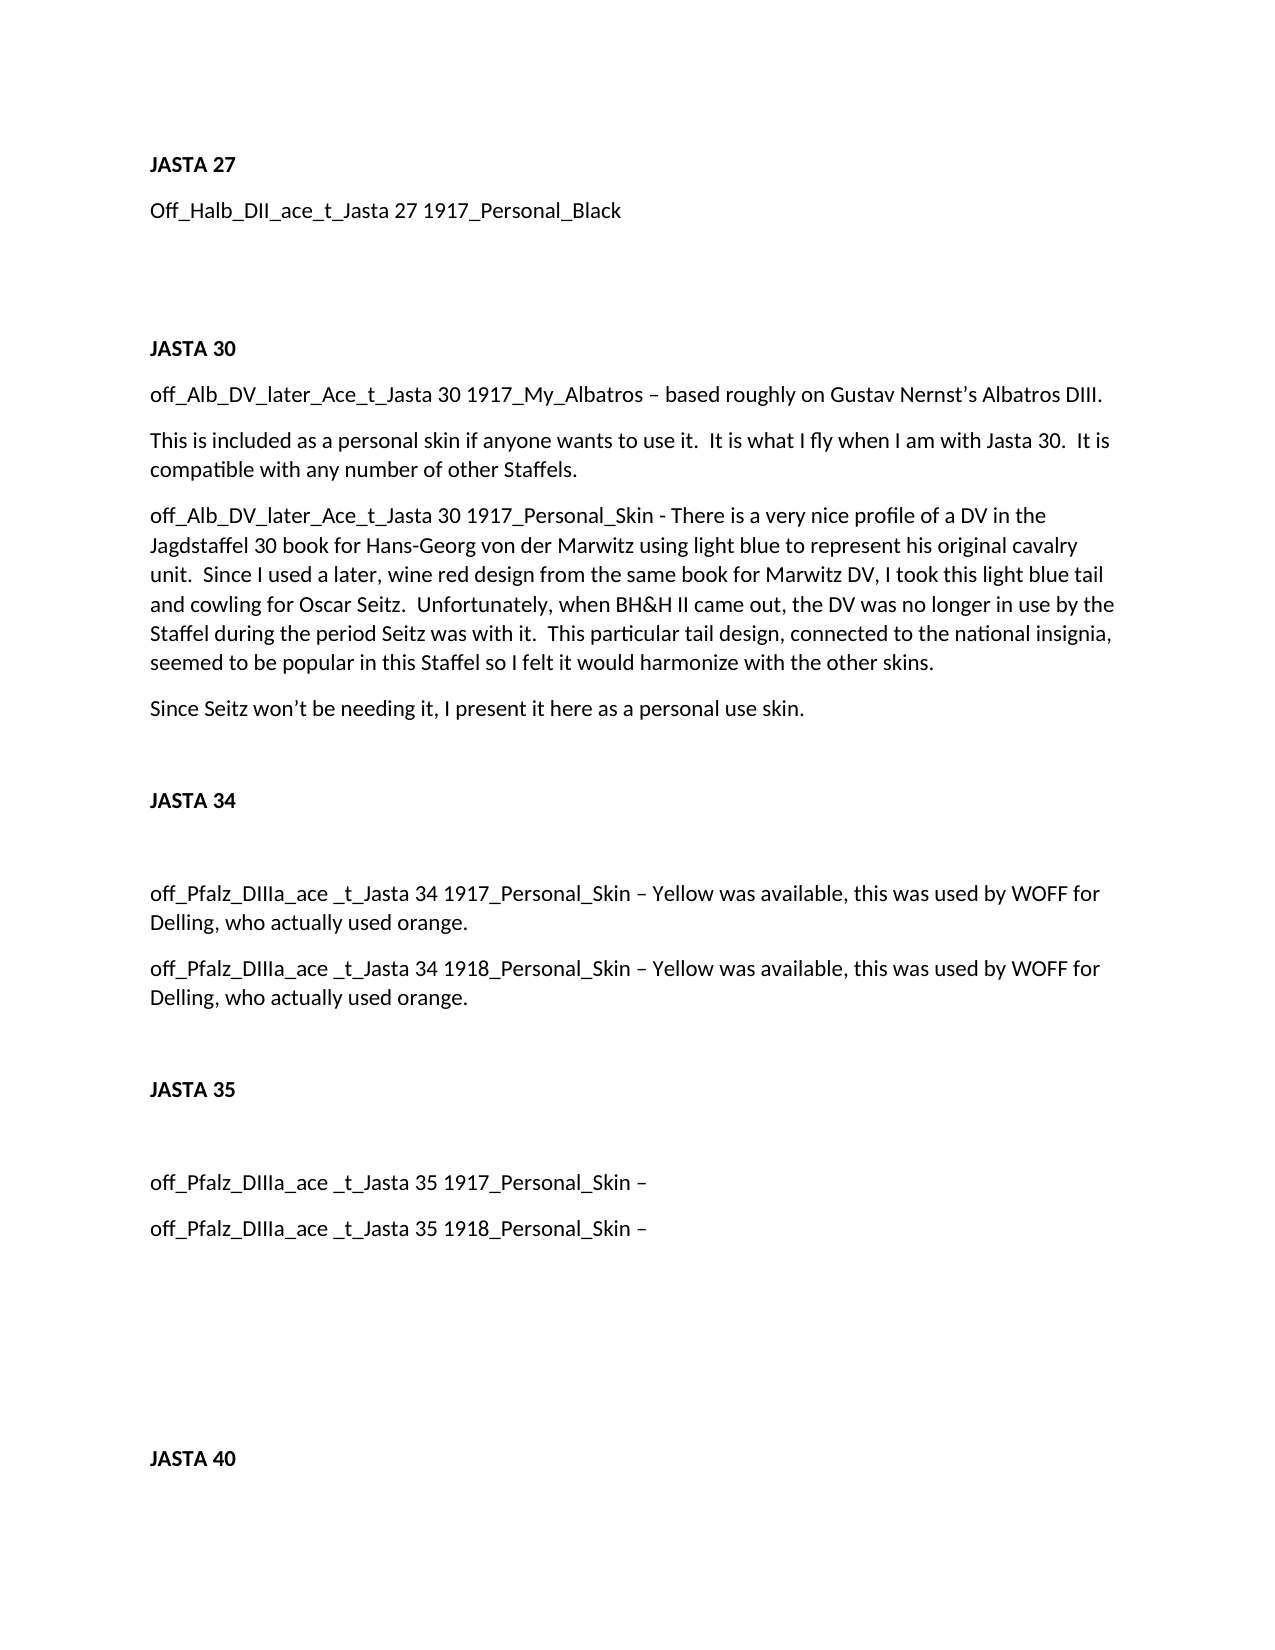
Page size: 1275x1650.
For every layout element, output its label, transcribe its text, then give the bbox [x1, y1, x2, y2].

text Since Seitz won’t be needing it, I present it here as a personal use skin. [150, 694, 1125, 723]
text off_Alb_DV_later_Ace_t_Jasta 30 1917_Personal_Skin - There is a very nice profile of a DV in the Jagdstaffel 30 book for Hans-Georg von der Marwitz using light blue to represent his original cavalry unit. Since I used a later, wine red design from the same book for Marwitz DV, I took this light blue tail and cowling for Oscar Seitz. Unfortunately, when BH&H II came out, the DV was no longer in use by the Staffel during the period Seitz was with it. This particular tail design, connected to the national insignia, seemed to be popular in this Staffel so I felt it would harmonize with the other skins. [150, 502, 1125, 677]
text off_Pfalz_DIIIa_ace _t_Jasta 34 1917_Personal_Skin – Yellow was available, this was used by WOFF for Delling, who actually used orange. [150, 879, 1125, 936]
text JASTA 34 [150, 787, 1125, 815]
text Off_Halb_DII_ace_t_Jasta 27 1917_Personal_Black [150, 196, 1125, 224]
text off_Pfalz_DIIIa_ace _t_Jasta 34 1918_Personal_Skin – Yellow was available, this was used by WOFF for Delling, who actually used orange. [150, 954, 1125, 1012]
text off_Alb_DV_later_Ace_t_Jasta 30 1917_My_Albatros – based roughly on Gustav Nernst’s Albatros DIII. [150, 380, 1125, 408]
text JASTA 27 [150, 150, 1125, 178]
text JASTA 35 [150, 1076, 1125, 1104]
text off_Pfalz_DIIIa_ace _t_Jasta 35 1918_Personal_Skin – [150, 1214, 1125, 1242]
text JASTA 30 [150, 334, 1125, 362]
text JASTA 40 [150, 1444, 1125, 1472]
text This is included as a personal skin if anyone wants to use it. It is what I fly when I am with Jasta 30. It is compatible with any number of other Staffels. [150, 426, 1125, 484]
text off_Pfalz_DIIIa_ace _t_Jasta 35 1917_Personal_Skin – [150, 1168, 1125, 1196]
